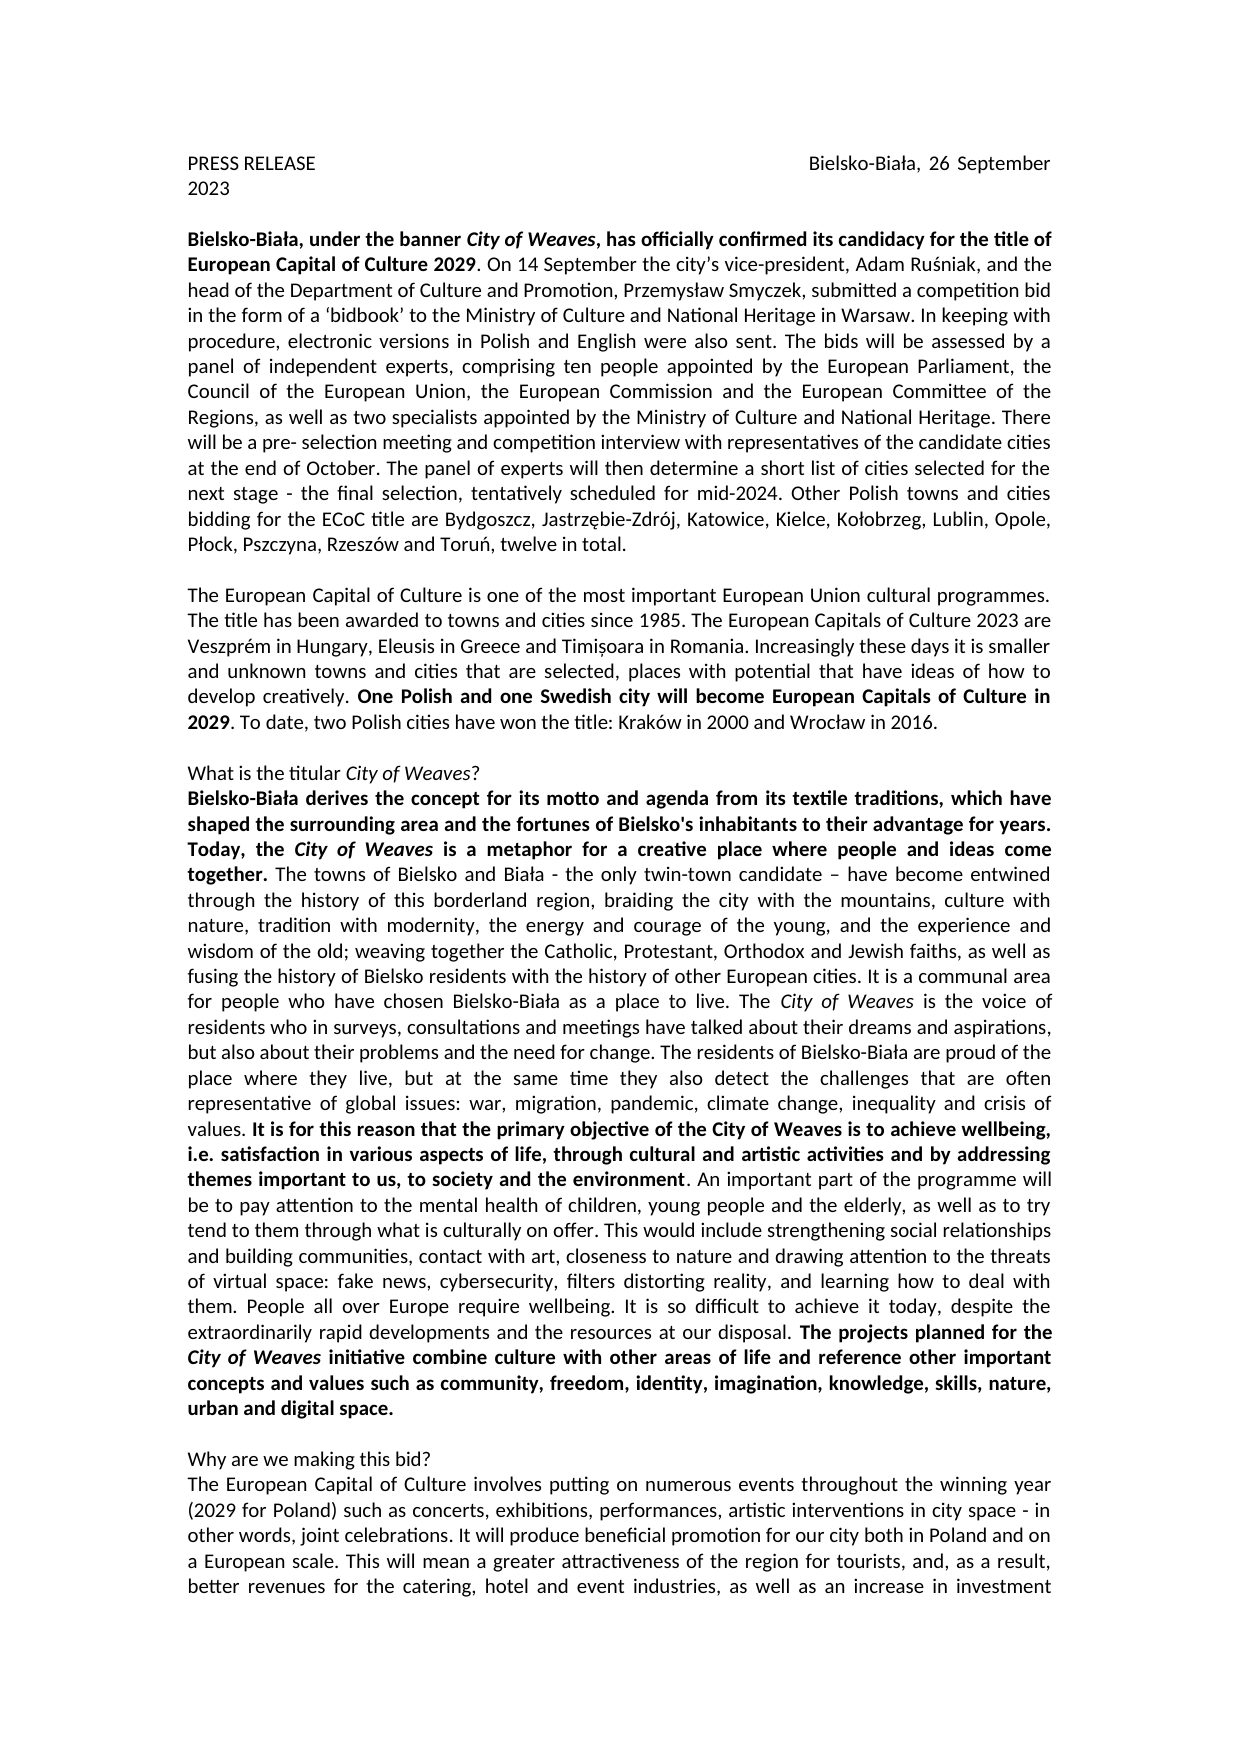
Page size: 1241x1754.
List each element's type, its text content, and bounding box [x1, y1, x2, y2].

text What is the titular City of Weaves? [187, 760, 1053, 785]
text The European Capital of Culture is one of the most important European Union cultural programmes. The title has been awarded to towns and cities since 1985. The European Capitals of Culture 2023 are Veszprém in Hungary, Eleusis in Greece and Timișoara in Romania. Increasingly these days it is smaller and unknown towns and cities that are selected, places with potential that have ideas of how to develop creatively. One Polish and one Swedish city will become European Capitals of Culture in 2029. To date, two Polish cities have won the title: Kraków in 2000 and Wrocław in 2016. [187, 582, 1053, 734]
text PRESS RELEASE Bielsko-Biała, 26 September 2023 [187, 150, 1053, 201]
text Bielsko-Biała derives the concept for its motto and agenda from its textile traditions, which have shaped the surrounding area and the fortunes of Bielsko's inhabitants to their advantage for years. Today, the City of Weaves is a metaphor for a creative place where people and ideas come together. The towns of Bielsko and Biała - the only twin-town candidate – have become entwined through the history of this borderland region, braiding the city with the mountains, culture with nature, tradition with modernity, the energy and courage of the young, and the experience and wisdom of the old; weaving together the Catholic, Protestant, Orthodox and Jewish faiths, as well as fusing the history of Bielsko residents with the history of other European cities. It is a communal area for people who have chosen Bielsko-Biała as a place to live. The City of Weaves is the voice of residents who in surveys, consultations and meetings have talked about their dreams and aspirations, but also about their problems and the need for change. The residents of Bielsko-Biała are proud of the place where they live, but at the same time they also detect the challenges that are often representative of global issues: war, migration, pandemic, climate change, inequality and crisis of values. It is for this reason that the primary objective of the City of Weaves is to achieve wellbeing, i.e. satisfaction in various aspects of life, through cultural and artistic activities and by addressing themes important to us, to society and the environment. An important part of the programme will be to pay attention to the mental health of children, young people and the elderly, as well as to try tend to them through what is culturally on offer. This would include strengthening social relationships and building communities, contact with art, closeness to nature and drawing attention to the threats of virtual space: fake news, cybersecurity, filters distorting reality, and learning how to deal with them. People all over Europe require wellbeing. It is so difficult to achieve it today, despite the extraordinarily rapid developments and the resources at our disposal. The projects planned for the City of Weaves initiative combine culture with other areas of life and reference other important concepts and values such as community, freedom, identity, imagination, knowledge, skills, nature, urban and digital space. [187, 785, 1053, 1421]
text Bielsko-Biała, under the banner City of Weaves, has officially confirmed its candidacy for the title of European Capital of Culture 2029. On 14 September the city’s vice-president, Adam Ruśniak, and the head of the Department of Culture and Promotion, Przemysław Smyczek, submitted a competition bid in the form of a ‘bidbook’ to the Ministry of Culture and National Heritage in Warsaw. In keeping with procedure, electronic versions in Polish and English were also sent. The bids will be assessed by a panel of independent experts, comprising ten people appointed by the European Parliament, the Council of the European Union, the European Commission and the European Committee of the Regions, as well as two specialists appointed by the Ministry of Culture and National Heritage. There will be a pre- selection meeting and competition interview with representatives of the candidate cities at the end of October. The panel of experts will then determine a short list of cities selected for the next stage - the final selection, tentatively scheduled for mid-2024. Other Polish towns and cities bidding for the ECoC title are Bydgoszcz, Jastrzębie-Zdrój, Katowice, Kielce, Kołobrzeg, Lublin, Opole, Płock, Pszczyna, Rzeszów and Toruń, twelve in total. [187, 226, 1053, 557]
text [187, 1472, 1053, 1599]
text Why are we making this bid? [187, 1446, 1053, 1472]
